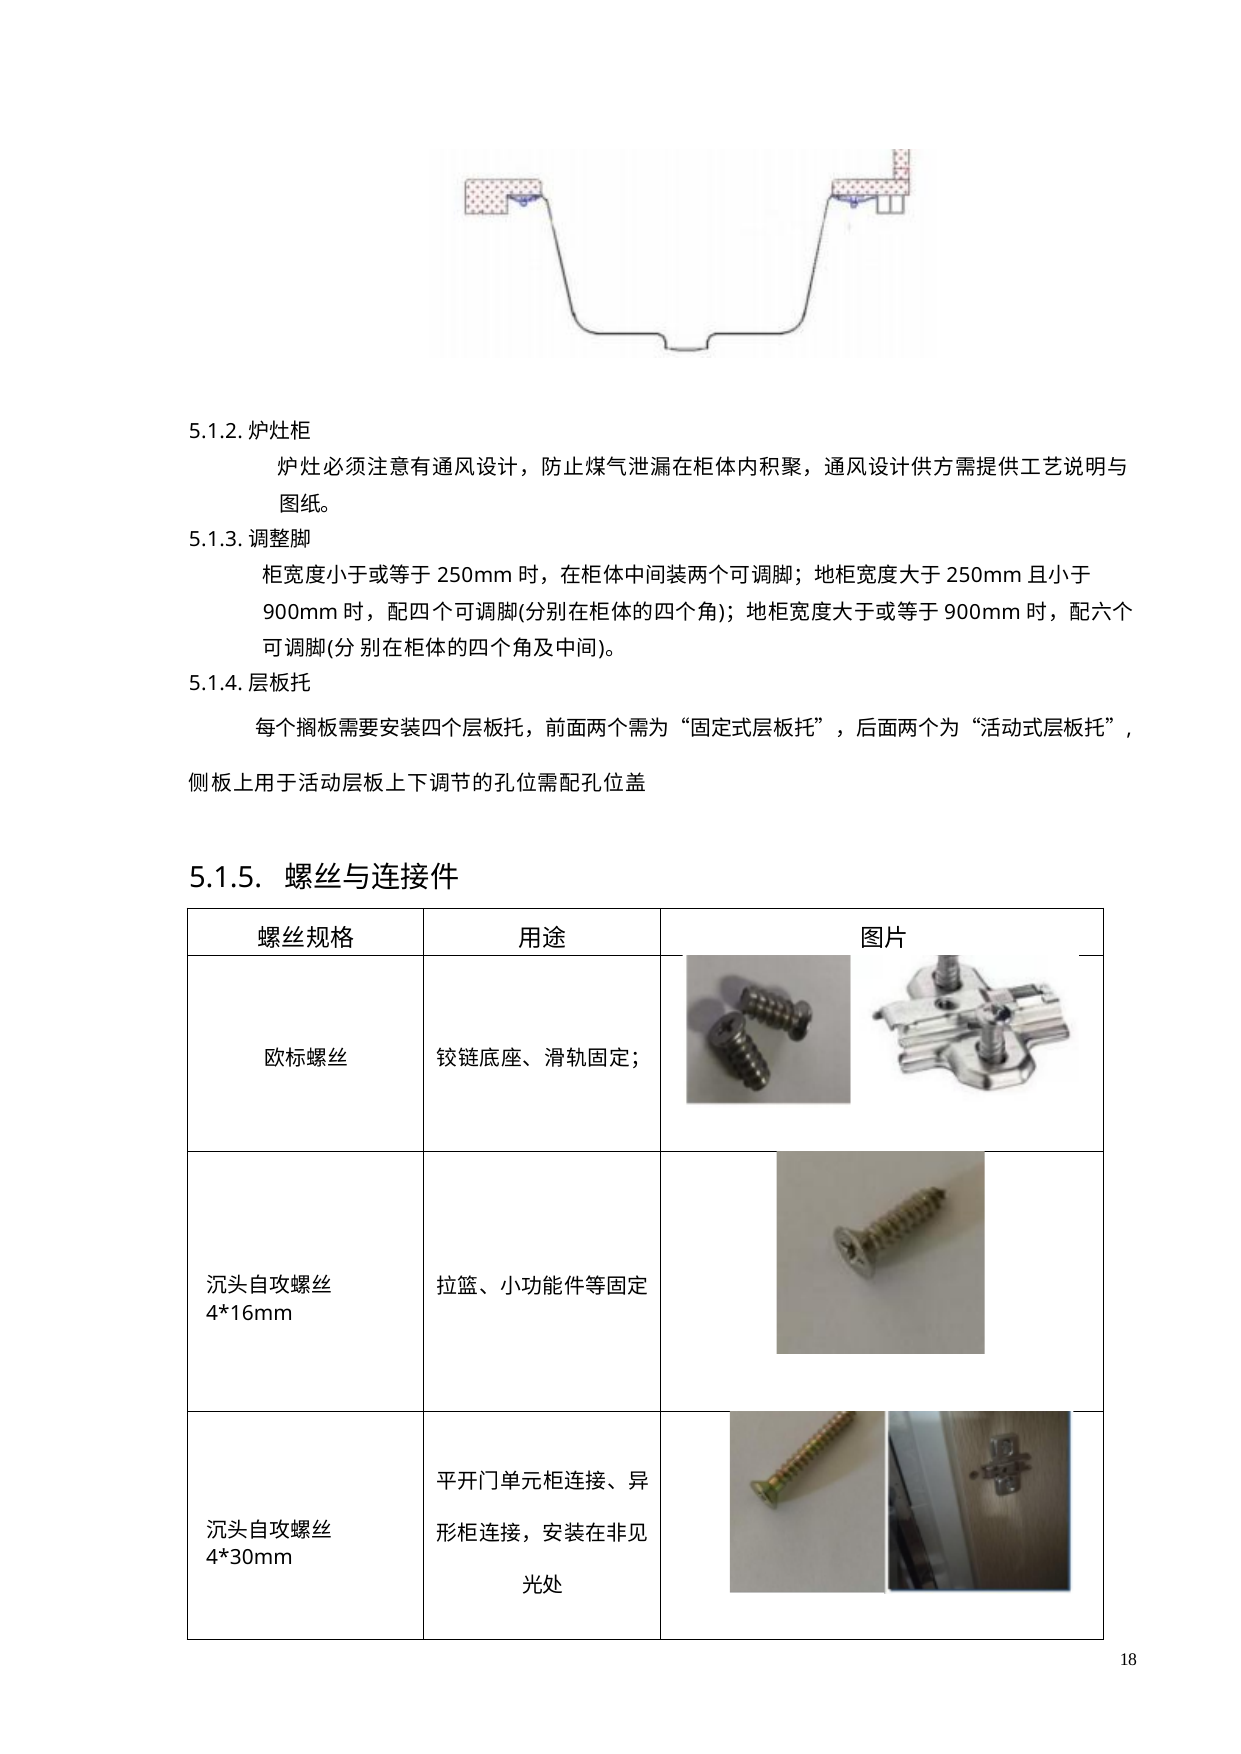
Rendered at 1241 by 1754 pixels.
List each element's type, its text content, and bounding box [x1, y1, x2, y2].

text 炉灶必须注意有通风设计，防止煤气泄漏在柜体内积聚，通风设计供方需提供工艺说明与 图纸。 [278, 451, 1129, 517]
table_header 螺丝规格 [188, 909, 423, 955]
text 5.1.3. 调整脚 [188, 523, 1137, 552]
table_cell 沉头自攻螺丝 4*30mm [188, 1412, 423, 1639]
table_cell 铰链底座、滑轨固定； [424, 956, 660, 1151]
table_cell [661, 1152, 1103, 1411]
table_cell [661, 1412, 1103, 1639]
text 5.1.2. 炉灶柜 [188, 415, 1137, 444]
table_cell 欧标螺丝 [188, 956, 423, 1151]
table_cell 拉篮、小功能件等固定 [424, 1152, 660, 1411]
picture [776, 1151, 985, 1354]
text 5.1.5. 螺丝与连接件 [189, 857, 1137, 896]
table_header 图片 [661, 909, 1103, 955]
text 柜宽度小于或等于 250mm 时，在柜体中间装两个可调脚；地柜宽度大于 250mm 且小于 900mm 时，配四个可调脚(分别在柜体的四个角)；地柜宽度大于或等于900mm 时，配六个可调脚(分 别在柜体的四个角及中间)。 [263, 558, 1137, 662]
table_cell [661, 956, 1103, 1151]
table_header 用途 [424, 909, 660, 955]
picture [729, 1411, 1074, 1594]
table_cell 平开门单元柜连接、异 形柜连接，安装在非见 光处 [424, 1412, 660, 1639]
picture [682, 955, 1079, 1108]
table_cell 沉头自攻螺丝 4*16mm [188, 1152, 423, 1411]
picture [429, 149, 938, 358]
text 5.1.4. 层板托 [188, 668, 1137, 696]
text 18 [186, 1652, 1137, 1669]
text 每个搁板需要安装四个层板托，前面两个需为“固定式层板托”，后面两个为“活动式层板托”, 侧板上用于活动层板上下调节的孔位需配孔位盖 [189, 711, 1137, 796]
